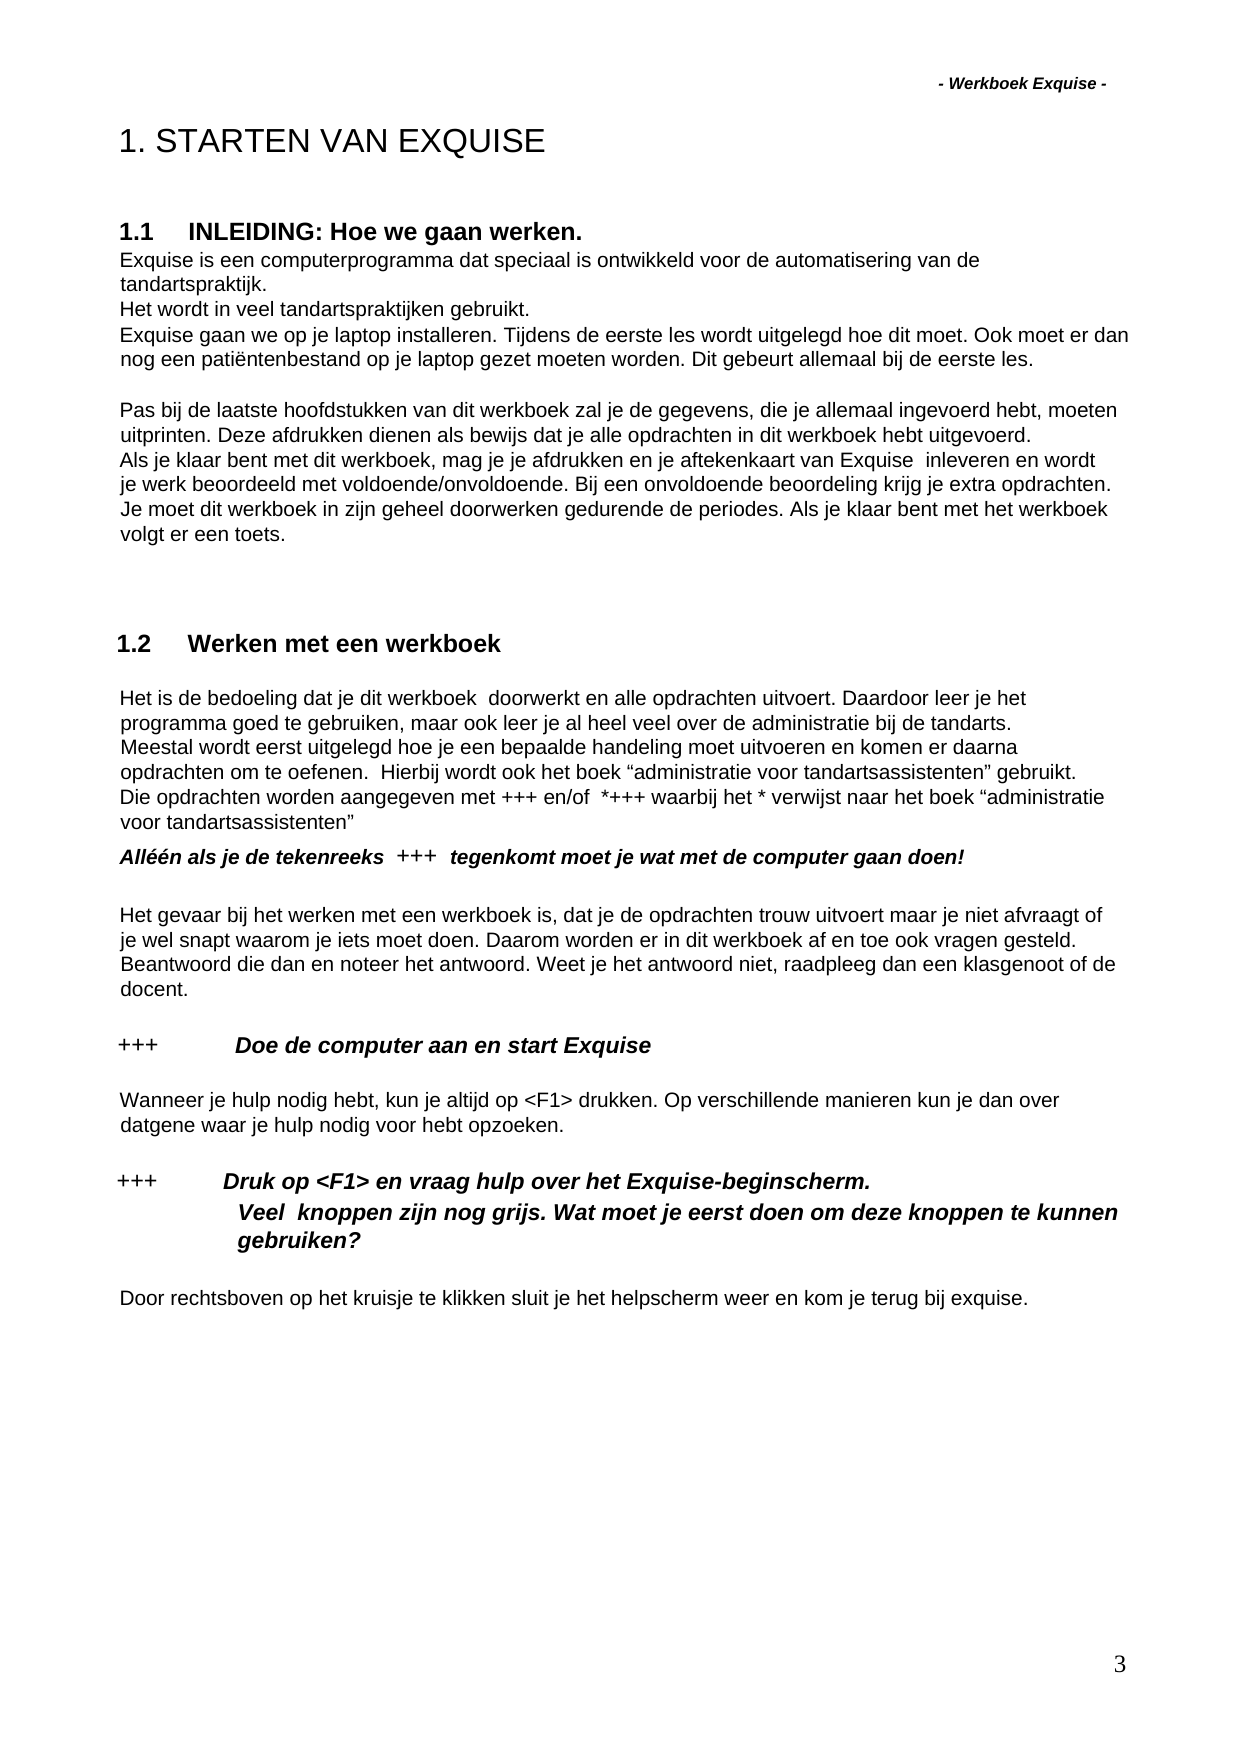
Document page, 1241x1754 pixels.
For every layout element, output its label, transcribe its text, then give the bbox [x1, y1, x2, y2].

text Veel knoppen zijn nog grijs. Wat moet je eerst doen om deze knoppen te kunnen gebruiken? [117, 1199, 1132, 1253]
list STARTEN VAN EXQUISE [118, 121, 1132, 159]
text Die opdrachten worden aangegeven met +++ en/of *+++ waarbij het * verwijst naar het boek “administratie voor tandartsassistenten” [119, 785, 1132, 833]
text Exquise gaan we op je laptop installeren. Tijdens de eerste les wordt uitgelegd hoe dit moet. Ook moet er dan nog een patiëntenbestand op je laptop gezet moeten worden. Dit gebeurt allemaal bij de eerste les. [119, 322, 1132, 371]
text Het is de bedoeling dat je dit werkboek doorwerkt en alle opdrachten uitvoert. Daardoor leer je het programma goed te gebruiken, maar ook leer je al heel veel over de administratie bij de tandarts. Meestal wordt eerst uitgelegd hoe je een bepaalde handeling moet uitvoeren en komen er daarna opdrachten om te oefenen. Hierbij wordt ook het boek “administratie voor tandartsassistenten” gebruikt. [119, 686, 1124, 784]
text Alléén als je de tekenreeks +++ tegenkomt moet je wat met de computer gaan doen! [119, 839, 1132, 871]
text +++ Doe de computer aan en start Exquise [117, 1027, 1112, 1060]
text Het wordt in veel tandartspraktijken gebruikt. [119, 297, 1132, 321]
text Exquise is een computerprogramma dat speciaal is ontwikkeld voor de automatisering van de tandartspraktijk. [119, 248, 1132, 296]
text Door rechtsboven op het kruisje te klikken sluit je het helpscherm weer en kom je terug bij exquise. [119, 1286, 1132, 1310]
text Wanneer je hulp nodig hebt, kun je altijd op <F1> drukken. Op verschillende manieren kun je dan over datgene waar je hulp nodig voor hebt opzoeken. [119, 1088, 1132, 1137]
text +++ Druk op <F1> en vraag hulp over het Exquise-beginscherm. [116, 1164, 1132, 1196]
text Pas bij de laatste hoofdstukken van dit werkboek zal je de gegevens, die je allemaal ingevoerd hebt, moeten uitprinten. Deze afdrukken dienen als bewijs dat je alle opdrachten in dit werkboek hebt uitgevoerd. [119, 398, 1132, 446]
subtitle 1.2 Werken met een werkboek [116, 629, 1132, 658]
text Het gevaar bij het werken met een werkboek is, dat je de opdrachten trouw uitvoert maar je niet afvraagt of je wel snapt waarom je iets moet doen. Daarom worden er in dit werkboek af en toe ook vragen gesteld. Beantwoord die dan en noteer het antwoord. Weet je het antwoord niet, raadpleeg dan een klasgenoot of de docent. [119, 903, 1123, 1001]
text 1.1 INLEIDING: Hoe we gaan werken. [119, 217, 1132, 245]
text Als je klaar bent met dit werkboek, mag je je afdrukken en je aftekenkaart van Exquise inleveren en wordt je werk beoordeeld met voldoende/onvoldoende. Bij een onvoldoende beoordeling krijg je extra opdrachten. Je moet dit werkboek in zijn geheel doorwerken gedurende de periodes. Als je klaar bent met het werkboek volgt er een toets. [119, 448, 1117, 545]
